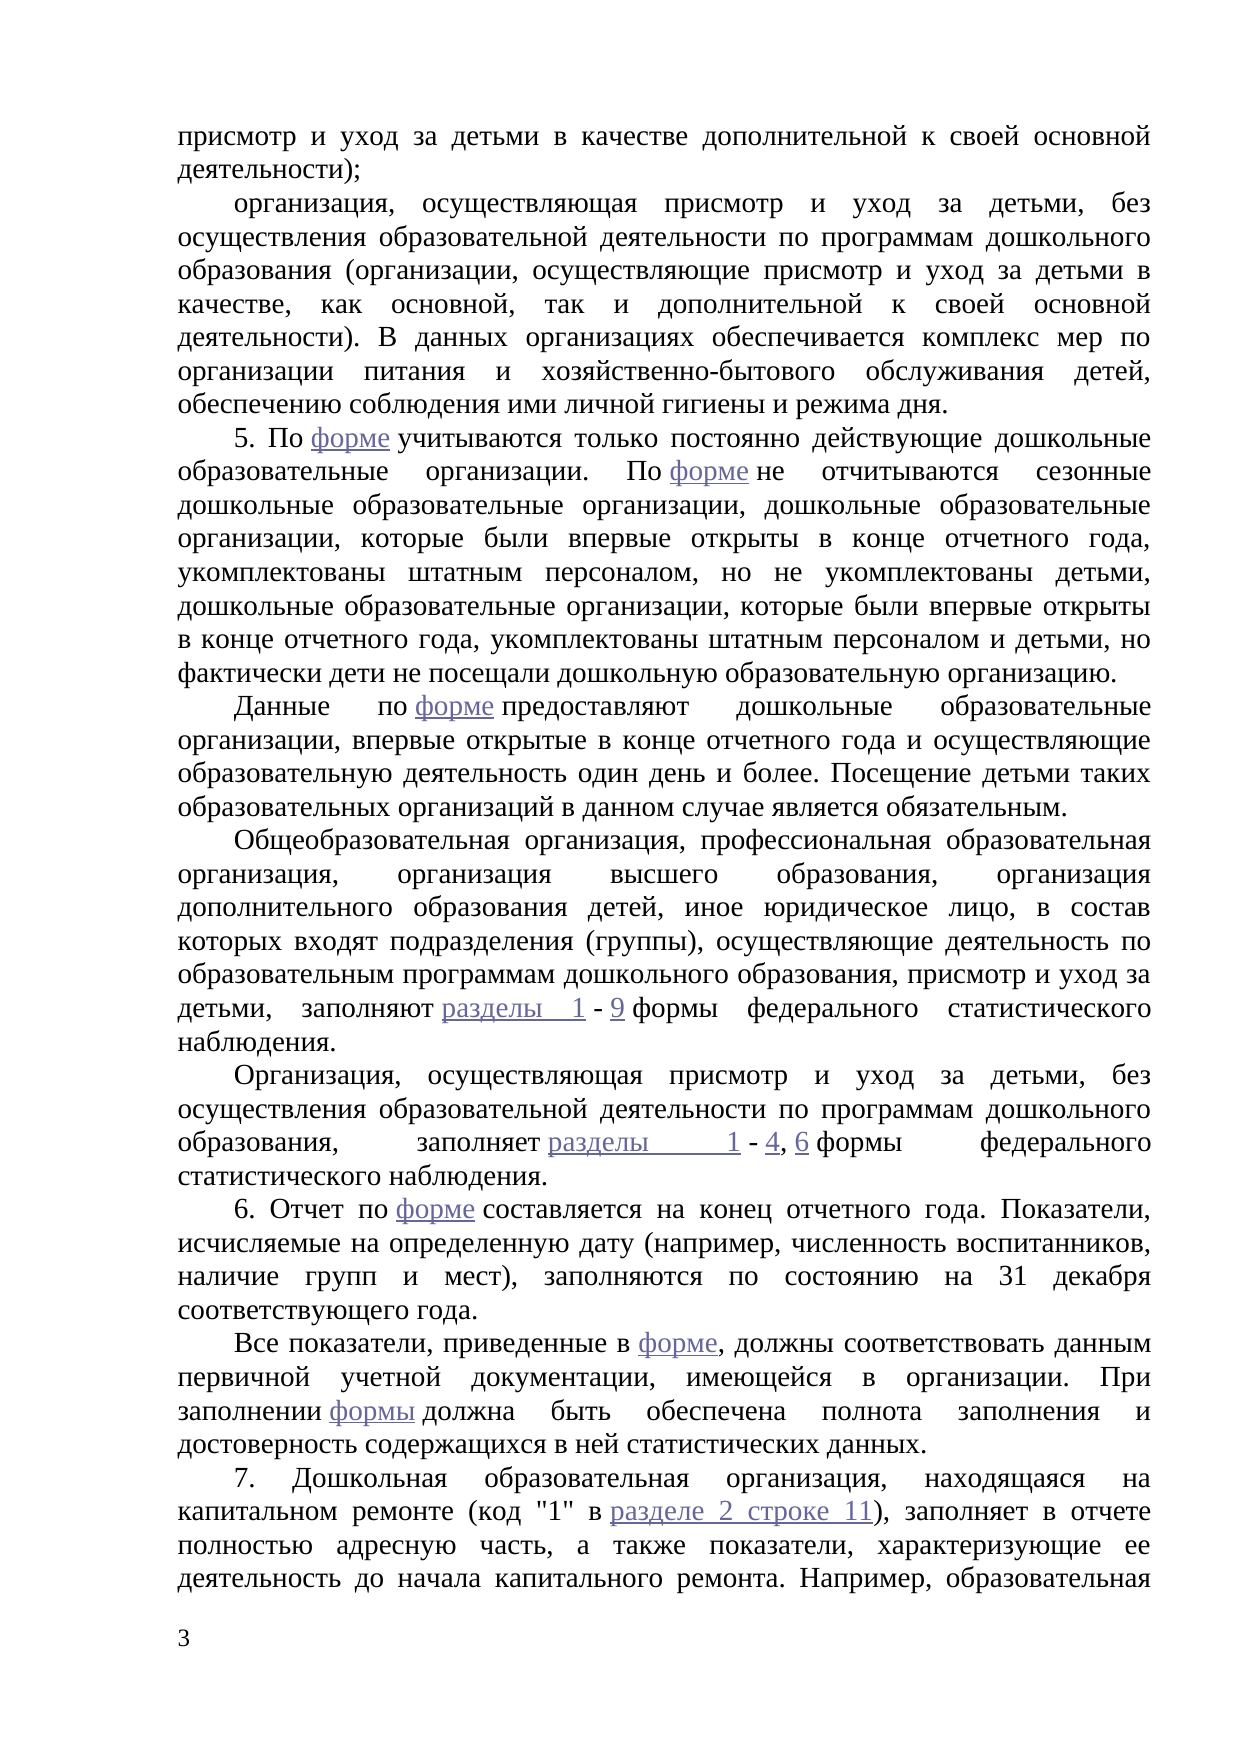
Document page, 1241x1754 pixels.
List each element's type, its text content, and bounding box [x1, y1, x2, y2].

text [177, 1460, 1152, 1594]
text Общеобразовательная организация, профессиональная образовательная организация, организация высшего образования, организация дополнительного образования детей, иное юридическое лицо, в состав которых входят подразделения (группы), осуществляющие деятельность по образовательным программам дошкольного образования, присмотр и уход за детьми, заполняют разделы 1 - 9 формы федерального статистического наблюдения. [177, 822, 1152, 1057]
text 5. По форме учитываются только постоянно действующие дошкольные образовательные организации. По форме не отчитываются сезонные дошкольные образовательные организации, дошкольные образовательные организации, которые были впервые открыты в конце отчетного года, укомплектованы штатным персоналом, но не укомплектованы детьми, дошкольные образовательные организации, которые были впервые открыты в конце отчетного года, укомплектованы штатным персоналом и детьми, но фактически дети не посещали дошкольную образовательную организацию. [177, 420, 1152, 688]
text Организация, осуществляющая присмотр и уход за детьми, без осуществления образовательной деятельности по программам дошкольного образования, заполняет разделы 1 - 4, 6 формы федерального статистического наблюдения. [177, 1057, 1152, 1191]
text Все показатели, приведенные в форме, должны соответствовать данным первичной учетной документации, имеющейся в организации. При заполнении формы должна быть обеспечена полнота заполнения и достоверность содержащихся в ней статистических данных. [177, 1326, 1152, 1460]
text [177, 118, 1152, 185]
text Данные по форме предоставляют дошкольные образовательные организации, впервые открытые в конце отчетного года и осуществляющие образовательную деятельность один день и более. Посещение детьми таких образовательных организаций в данном случае является обязательным. [177, 688, 1152, 822]
text организация, осуществляющая присмотр и уход за детьми, без осуществления образовательной деятельности по программам дошкольного образования (организации, осуществляющие присмотр и уход за детьми в качестве, как основной, так и дополнительной к своей основной деятельности). В данных организациях обеспечивается комплекс мер по организации питания и хозяйственно-бытового обслуживания детей, обеспечению соблюдения ими личной гигиены и режима дня. [177, 185, 1152, 420]
text 6. Отчет по форме составляется на конец отчетного года. Показатели, исчисляемые на определенную дату (например, численность воспитанников, наличие групп и мест), заполняются по состоянию на 31 декабря соответствующего года. [177, 1191, 1152, 1326]
